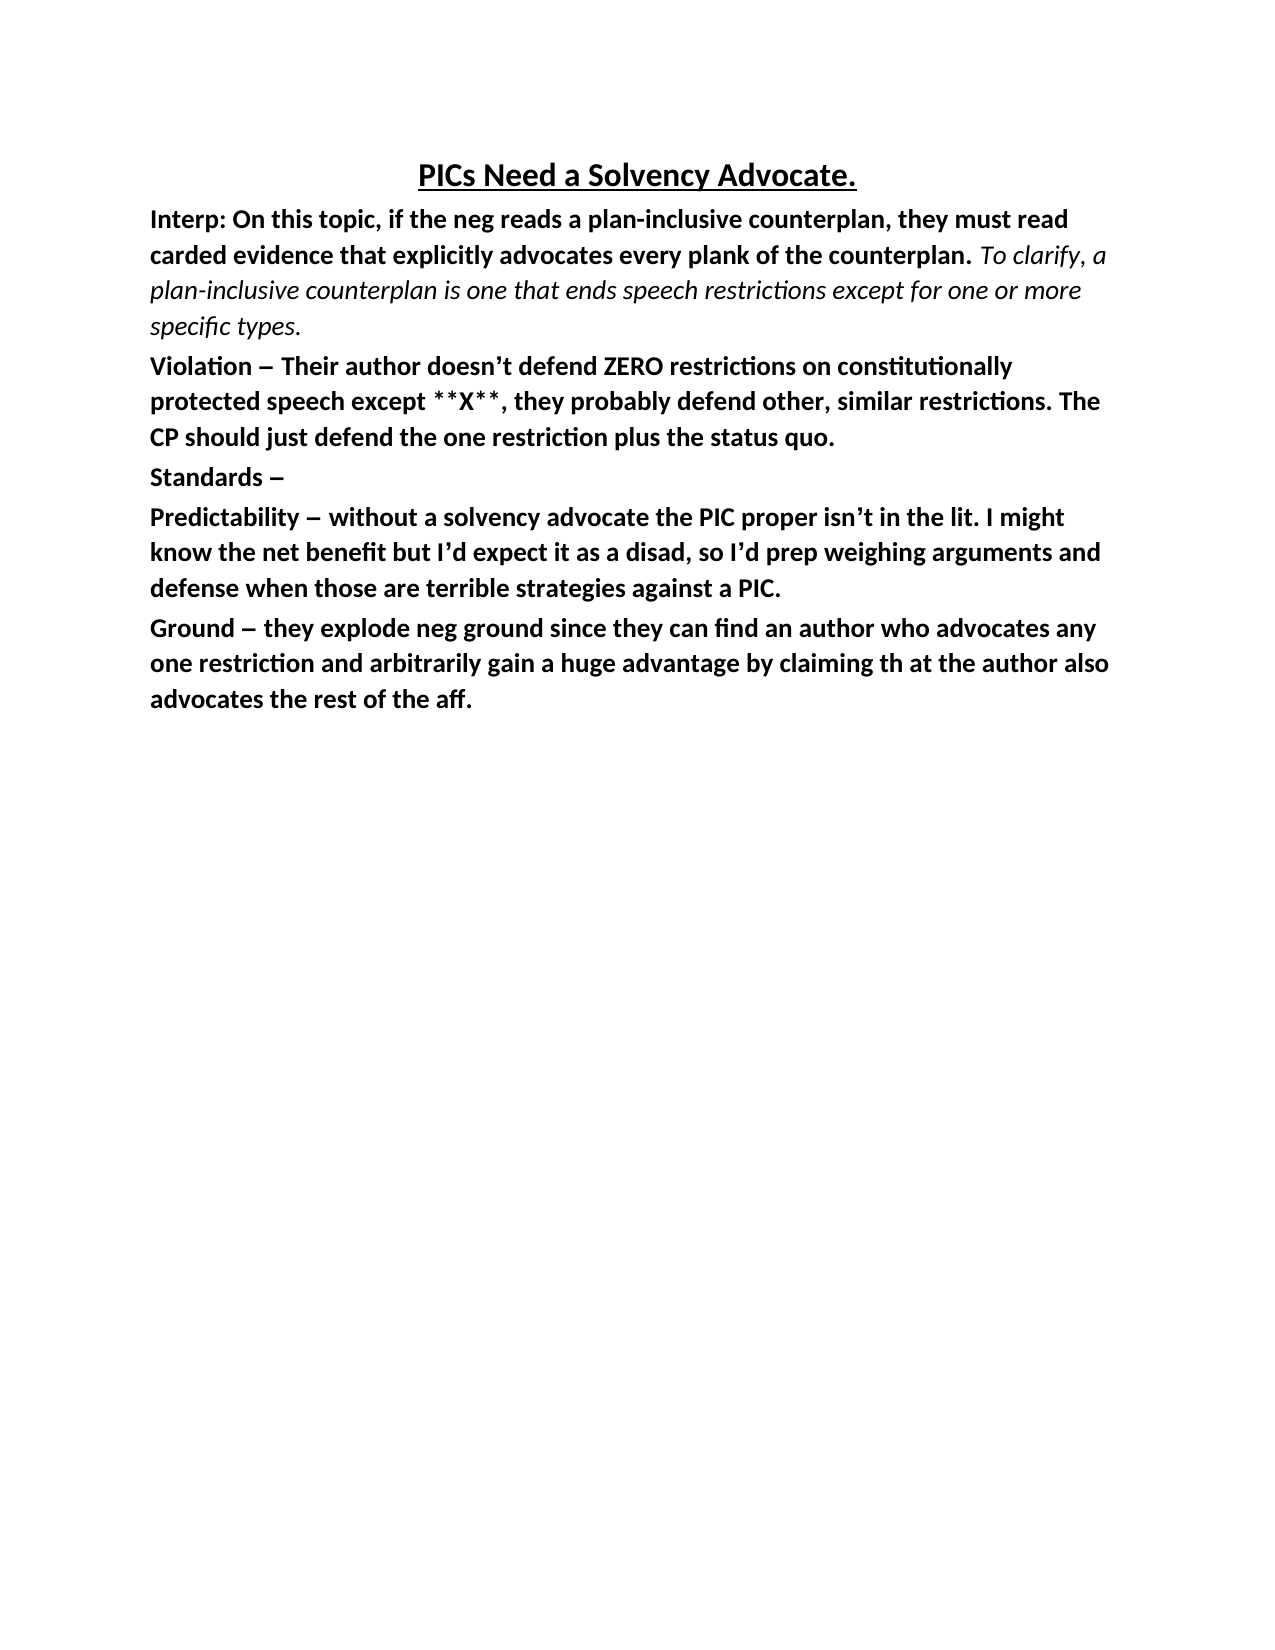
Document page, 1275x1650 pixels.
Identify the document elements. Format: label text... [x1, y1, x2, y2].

subtitle Violation – Their author doesn’t defend ZERO restrictions on constitutionally protected speech except **X**, they probably defend other, similar restrictions. The CP should just defend the one restriction plus the status quo. [150, 349, 1125, 453]
subtitle Predictability – without a solvency advocate the PIC proper isn’t in the lit. I might know the net benefit but I’d expect it as a disad, so I’d prep weighing arguments and defense when those are terrible strategies against a PIC. [150, 500, 1125, 604]
subtitle PICs Need a Solvency Advocate. [150, 154, 1125, 195]
subtitle Standards – [150, 460, 1125, 493]
subtitle Ground – they explode neg ground since they can find an author who advocates any one restriction and arbitrarily gain a huge advantage by claiming th at the author also advocates the rest of the aff. [150, 611, 1125, 715]
subtitle Interp: On this topic, if the neg reads a plan-inclusive counterplan, they must read carded evidence that explicitly advocates every plank of the counterplan. To clarify, a plan-inclusive counterplan is one that ends speech restrictions except for one or more specific types. [150, 202, 1125, 342]
